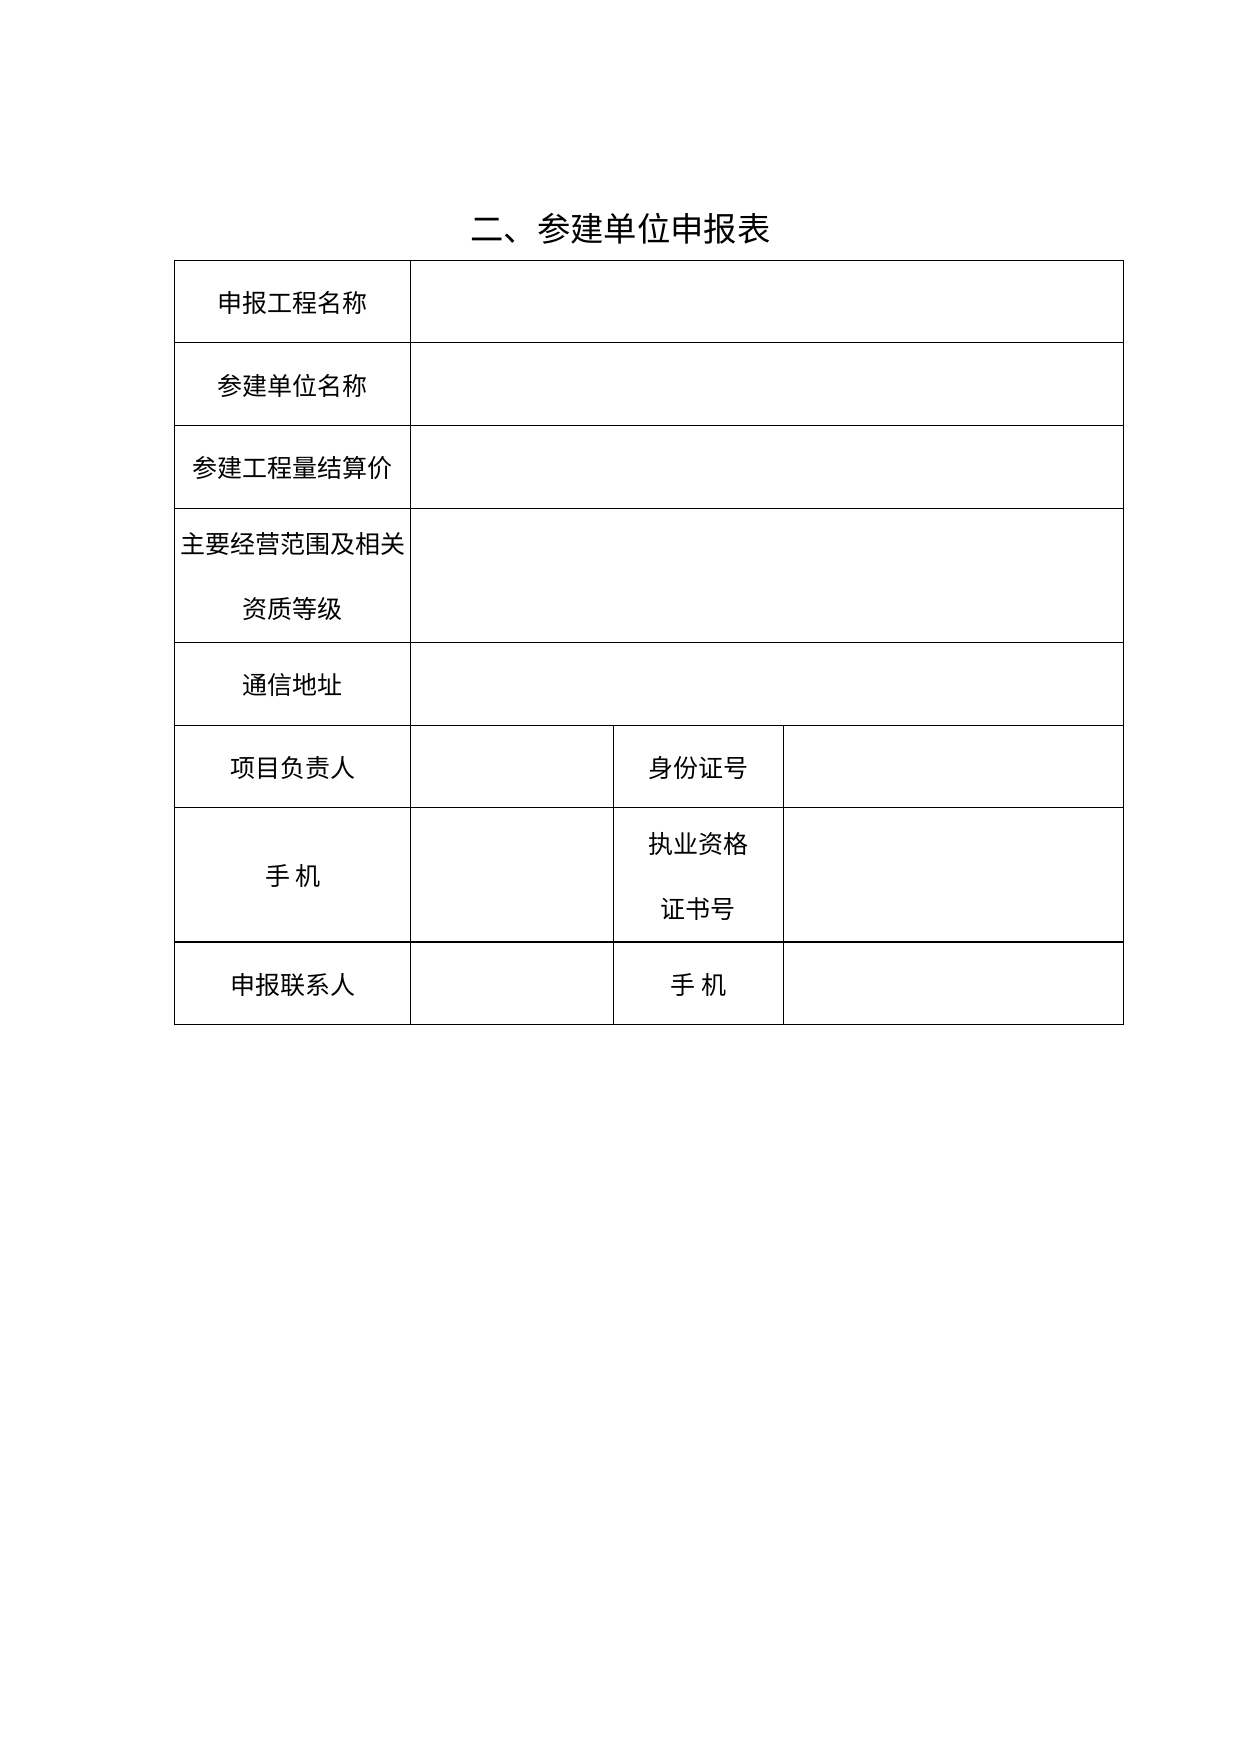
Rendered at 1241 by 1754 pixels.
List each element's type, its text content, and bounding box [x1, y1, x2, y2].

table_cell 申报联系人 [175, 943, 410, 1024]
table_cell [411, 343, 1123, 425]
table_cell [411, 643, 1123, 724]
table_cell 主要经营范围及相关资质等级 [175, 509, 410, 642]
table_cell 参建工程量结算价 [175, 426, 410, 508]
table_cell [411, 943, 613, 1024]
table_cell [411, 426, 1123, 508]
table_cell 身份证号 [614, 726, 783, 807]
table_cell [411, 509, 1123, 642]
table_cell 手 机 [614, 943, 783, 1024]
table_cell [411, 808, 613, 941]
text 二、参建单位申报表 [187, 194, 1053, 259]
table_cell [784, 943, 1123, 1024]
table_cell 参建单位名称 [175, 343, 410, 425]
table_cell 执业资格 证书号 [614, 808, 783, 941]
table_cell 项目负责人 [175, 726, 410, 807]
table_cell [784, 726, 1123, 807]
table_cell [784, 808, 1123, 941]
table_cell [411, 726, 613, 807]
table_cell 手 机 [175, 808, 410, 941]
table_header [411, 261, 1123, 342]
table_header 申报工程名称 [175, 261, 410, 342]
table_cell 通信地址 [175, 643, 410, 724]
